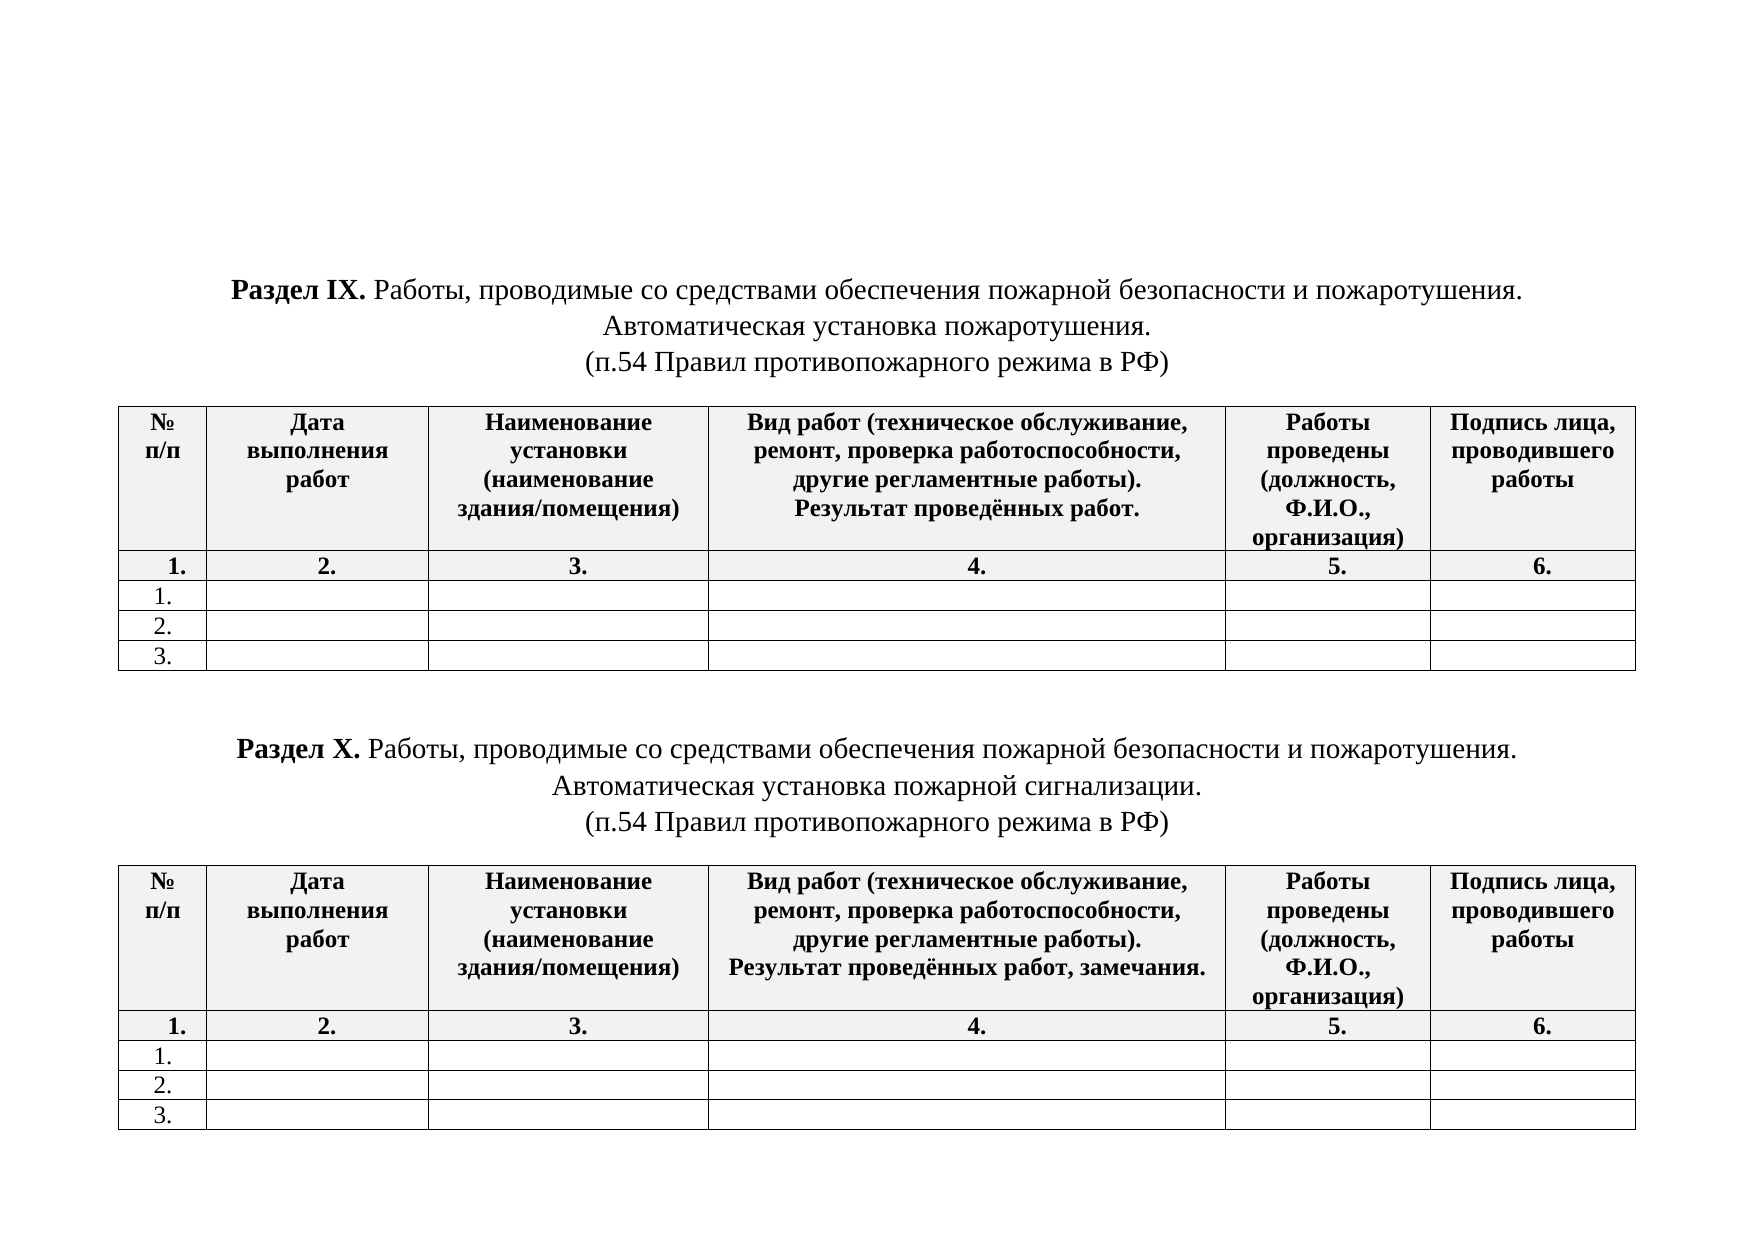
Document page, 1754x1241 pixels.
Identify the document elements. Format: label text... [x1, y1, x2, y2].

table_cell [1431, 1071, 1635, 1099]
table_cell [1226, 1011, 1430, 1040]
table_header № п/п [119, 407, 206, 550]
text Раздел X. Работы, проводимые со средствами обеспечения пожарной безопасности и пожаротушения. [118, 732, 1636, 765]
table_cell [1431, 641, 1635, 669]
table_cell [709, 1011, 1225, 1040]
table_cell 2. [119, 1071, 206, 1099]
table_cell [1431, 611, 1635, 640]
table_cell [429, 611, 708, 640]
table_cell [207, 611, 428, 640]
table_header № п/п [119, 866, 206, 1010]
table_header Дата выполнения работ [207, 866, 428, 1010]
table_cell [709, 611, 1225, 640]
table_header Подпись лица, проводившего работы [1431, 866, 1635, 1010]
table_cell 3. [119, 1100, 206, 1129]
table_cell [207, 641, 428, 669]
table_cell [1226, 551, 1430, 580]
table_cell [429, 581, 708, 610]
table_header Вид работ (техническое обслуживание, ремонт, проверка работоспособности, другие регламентные работы). Результат проведённых работ, замечания. [709, 866, 1225, 1010]
text Автоматическая установка пожаротушения. [118, 308, 1636, 342]
table_cell [1226, 1071, 1430, 1099]
table_cell [1226, 1041, 1430, 1069]
table_cell [1431, 581, 1635, 610]
table_cell [1431, 1100, 1635, 1129]
table_cell 1. [119, 581, 206, 610]
text Автоматическая установка пожарной сигнализации. [118, 768, 1636, 801]
table_cell [429, 1071, 708, 1099]
table_header Вид работ (техническое обслуживание, ремонт, проверка работоспособности, другие регламентные работы). Результат проведённых работ. [709, 407, 1225, 550]
table_cell 1. [119, 1041, 206, 1069]
table_cell [709, 1041, 1225, 1069]
table_cell [1226, 611, 1430, 640]
table_cell [709, 641, 1225, 669]
table_cell [1431, 551, 1635, 580]
table_header Наименование установки (наименование здания/помещения) [429, 407, 708, 550]
table_cell [709, 581, 1225, 610]
table_cell [709, 1100, 1225, 1129]
table_header Подпись лица, проводившего работы [1431, 407, 1635, 550]
table_cell [429, 1011, 708, 1040]
table_cell [207, 1011, 428, 1040]
table_header Дата выполнения работ [207, 407, 428, 550]
text (п.54 Правил противопожарного режима в РФ) [118, 344, 1636, 378]
table_cell [207, 1041, 428, 1069]
table_header Работы проведены (должность, Ф.И.О., организация) [1226, 407, 1430, 550]
text Раздел IX. Работы, проводимые со средствами обеспечения пожарной безопасности и пожаротушения. [118, 272, 1636, 306]
table_cell [429, 551, 708, 580]
table_cell [207, 581, 428, 610]
table_cell [709, 551, 1225, 580]
table_header Наименование установки (наименование здания/помещения) [429, 866, 708, 1010]
table_header Работы проведены (должность, Ф.И.О., организация) [1226, 866, 1430, 1010]
table_cell [1226, 641, 1430, 669]
text (п.54 Правил противопожарного режима в РФ) [118, 804, 1636, 837]
table_cell [1431, 1011, 1635, 1040]
table_cell [429, 1041, 708, 1069]
table_cell [1226, 581, 1430, 610]
table_cell [1431, 1041, 1635, 1069]
table_cell [429, 1100, 708, 1129]
table_cell [429, 641, 708, 669]
table_cell 3. [119, 641, 206, 669]
table_cell 2. [119, 611, 206, 640]
table_cell [119, 1011, 206, 1040]
table_cell [207, 1100, 428, 1129]
table_cell [207, 1071, 428, 1099]
table_cell [1226, 1100, 1430, 1129]
table_cell [119, 551, 206, 580]
table_cell [709, 1071, 1225, 1099]
table_cell [207, 551, 428, 580]
